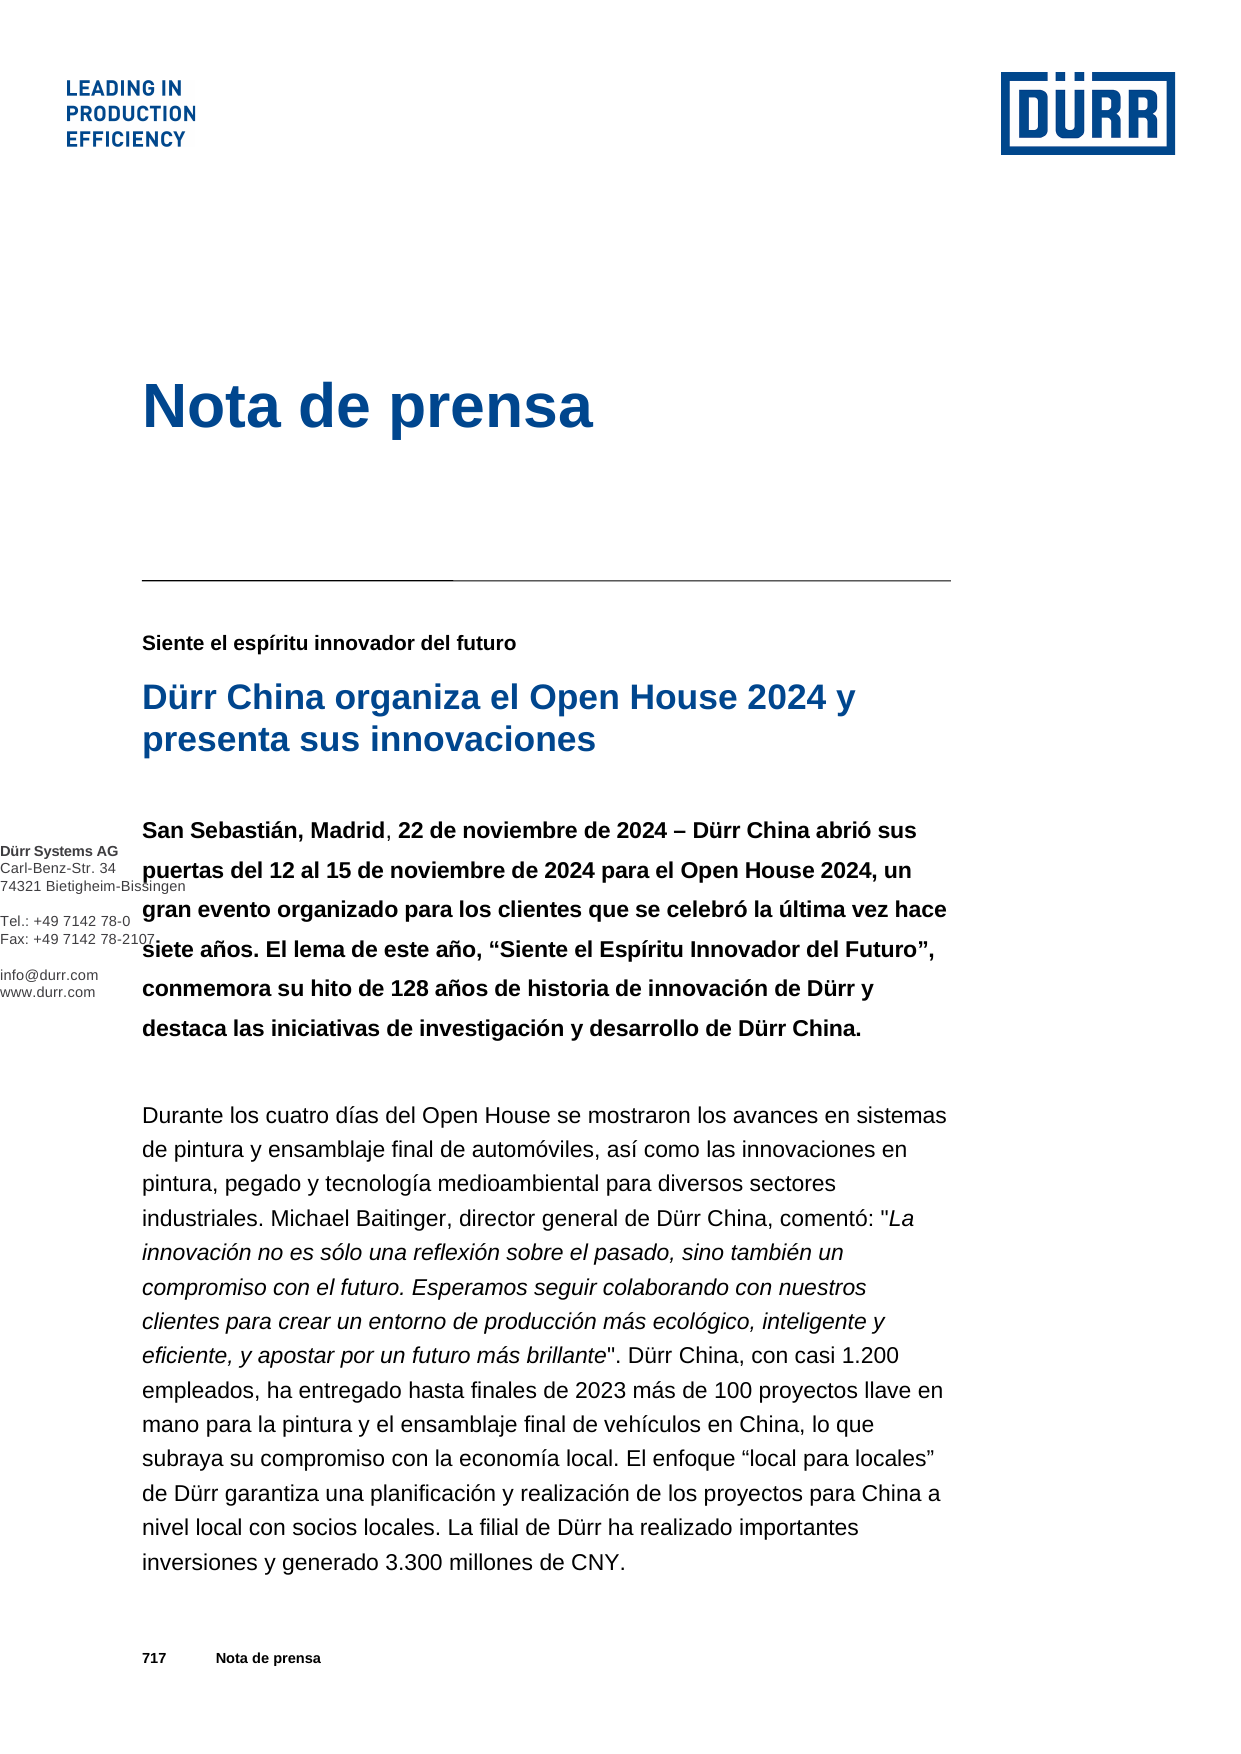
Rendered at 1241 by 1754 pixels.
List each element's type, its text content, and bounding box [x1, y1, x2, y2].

text Siente el espíritu innovador del futuro [142, 628, 951, 655]
text San Sebastián, Madrid, 22 de noviembre de 2024 – Dürr China abrió sus puertas del 12 al 15 de noviembre de 2024 para el Open House 2024, un gran evento organizado para los clientes que se celebró la última vez hace siete años. El lema de este año, “Siente el Espíritu Innovador del Futuro”, conmemora su hito de 128 años de historia de innovación de Dürr y destaca las iniciativas de investigación y desarrollo de Dürr China. [142, 817, 951, 1041]
picture [67, 80, 196, 147]
text Dürr China organiza el Open House 2024 y presenta sus innovaciones [142, 676, 951, 759]
text Nota de prensa [142, 366, 951, 441]
picture [1001, 72, 1175, 155]
text Durante los cuatro días del Open House se mostraron los avances en sistemas de pintura y ensamblaje final de automóviles, así como las innovaciones en pintura, pegado y tecnología medioambiental para diversos sectores industriales. Michael Baitinger, director general de Dürr China, comentó: "La innovación no es sólo una reflexión sobre el pasado, sino también un compromiso con el futuro. Esperamos seguir colaborando con nuestros clientes para crear un entorno de producción más ecológico, inteligente y eficiente, y apostar por un futuro más brillante". Dürr China, con casi 1.200 empleados, ha entregado hasta finales de 2023 más de 100 proyectos llave en mano para la pintura y el ensamblaje final de vehículos en China, lo que subraya su compromiso con la economía local. El enfoque “local para locales” de Dürr garantiza una planificación y realización de los proyectos para China a nivel local con socios locales. La filial de Dürr ha realizado importantes inversiones y generado 3.300 millones de CNY. [142, 1094, 951, 1575]
